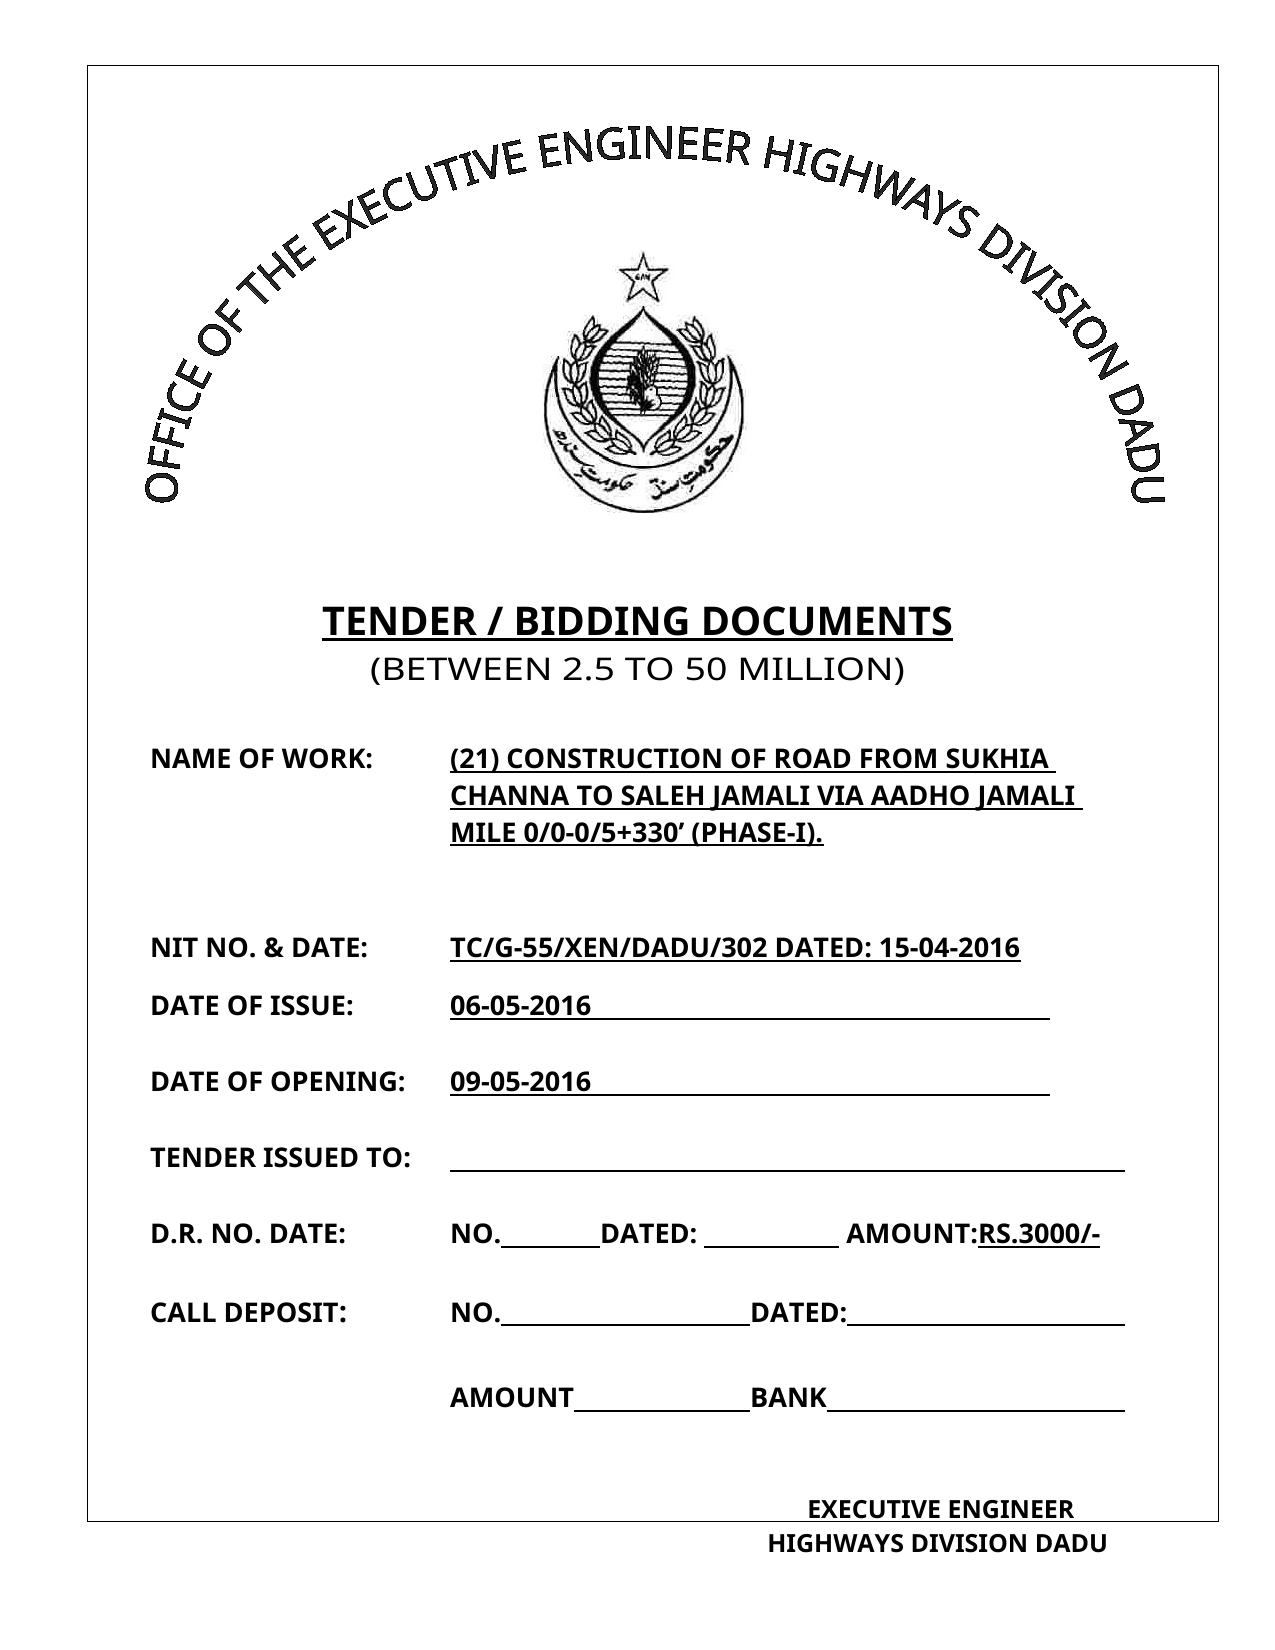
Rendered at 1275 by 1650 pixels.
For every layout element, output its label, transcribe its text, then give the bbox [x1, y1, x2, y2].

text HIGHWAYS DIVISION DADU [750, 1525, 1125, 1559]
text TENDER / BIDDING DOCUMENTS [150, 593, 1125, 647]
text AMOUNT BANK [150, 1378, 1125, 1415]
text (BETWEEN 2.5 TO 50 MILLION) [150, 647, 1125, 689]
text NAME OF WORK: (21) Construction of road from Sukhia Channa to Saleh Jamali via Aadho Jamali mile 0/0-0/5+330’ (Phase-I). [150, 739, 1125, 850]
text CALL DEPOSIT: NO. DATED: [150, 1291, 1125, 1331]
text EXECUTIVE ENGINEER [750, 1491, 1125, 1525]
picture [540, 250, 749, 519]
text NIT NO. & DATE: TC/G-55/XEN/DADU/302 DATED: 15-04-2016 [150, 929, 1125, 966]
text TENDER ISSUED TO: [150, 1139, 1125, 1176]
text DATE OF ISSUE: 06-05-2016 [150, 986, 1125, 1023]
text DATE OF OPENING: 09-05-2016 [150, 1063, 1125, 1099]
text D.R. NO. DATE: NO. DATED: AMOUNT:RS.3000/- [150, 1215, 1125, 1252]
